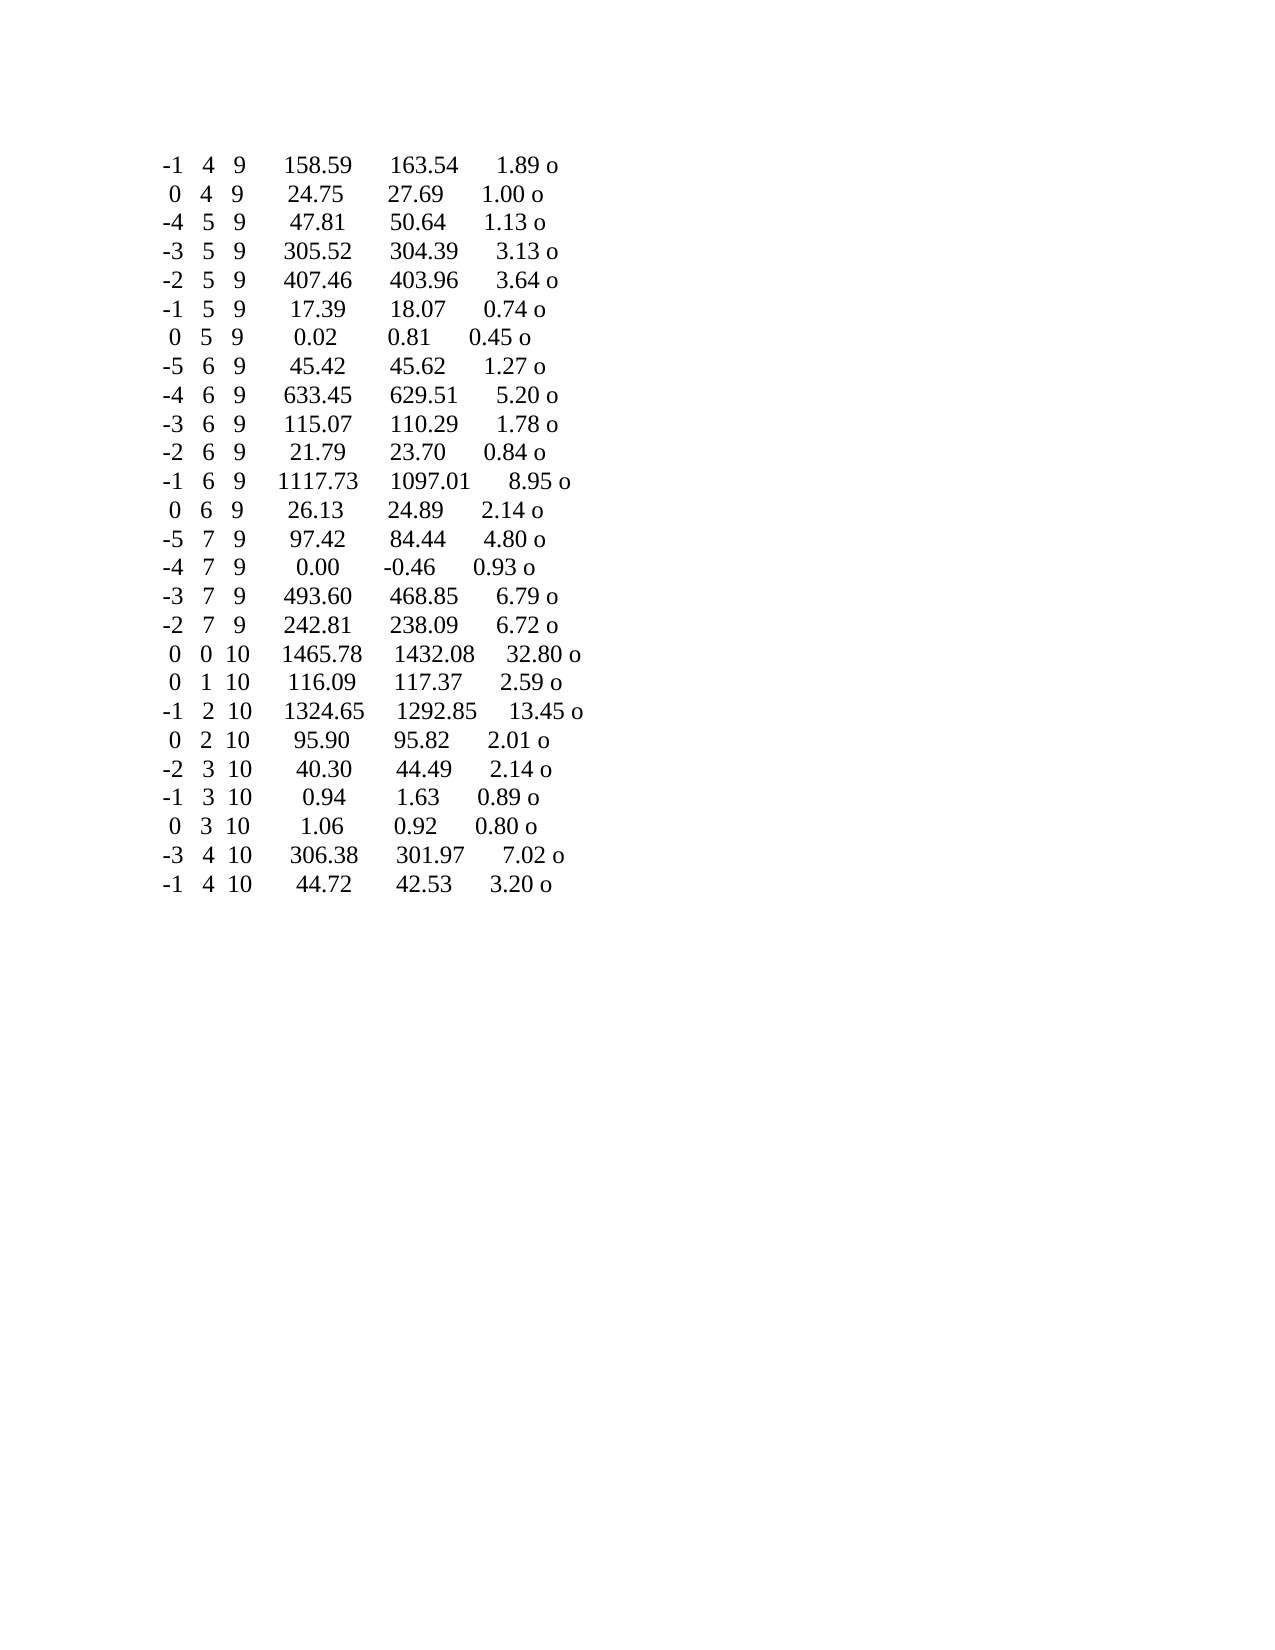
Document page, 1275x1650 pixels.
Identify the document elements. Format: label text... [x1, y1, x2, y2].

text -3 4 10 306.38 301.97 7.02 o [150, 840, 1125, 869]
text -4 7 9 0.00 -0.46 0.93 o [150, 552, 1125, 581]
text 0 5 9 0.02 0.81 0.45 o [150, 322, 1125, 351]
text -2 6 9 21.79 23.70 0.84 o [150, 437, 1125, 466]
text -1 2 10 1324.65 1292.85 13.45 o [150, 696, 1125, 725]
text -2 3 10 40.30 44.49 2.14 o [150, 754, 1125, 782]
text -1 4 10 44.72 42.53 3.20 o [150, 869, 1125, 897]
text -1 4 9 158.59 163.54 1.89 o [150, 150, 1125, 179]
text -3 6 9 115.07 110.29 1.78 o [150, 409, 1125, 437]
text -2 5 9 407.46 403.96 3.64 o [150, 265, 1125, 294]
text -1 3 10 0.94 1.63 0.89 o [150, 782, 1125, 811]
text 0 2 10 95.90 95.82 2.01 o [150, 725, 1125, 754]
text 0 1 10 116.09 117.37 2.59 o [150, 667, 1125, 696]
text -3 5 9 305.52 304.39 3.13 o [150, 236, 1125, 265]
text 0 6 9 26.13 24.89 2.14 o [150, 495, 1125, 524]
text -4 6 9 633.45 629.51 5.20 o [150, 380, 1125, 409]
text 0 4 9 24.75 27.69 1.00 o [150, 179, 1125, 207]
text -5 7 9 97.42 84.44 4.80 o [150, 524, 1125, 552]
text -2 7 9 242.81 238.09 6.72 o [150, 610, 1125, 639]
text -1 5 9 17.39 18.07 0.74 o [150, 294, 1125, 322]
text 0 3 10 1.06 0.92 0.80 o [150, 811, 1125, 840]
text -5 6 9 45.42 45.62 1.27 o [150, 351, 1125, 380]
text -1 6 9 1117.73 1097.01 8.95 o [150, 466, 1125, 495]
text 0 0 10 1465.78 1432.08 32.80 o [150, 639, 1125, 667]
text -4 5 9 47.81 50.64 1.13 o [150, 207, 1125, 236]
text -3 7 9 493.60 468.85 6.79 o [150, 581, 1125, 610]
